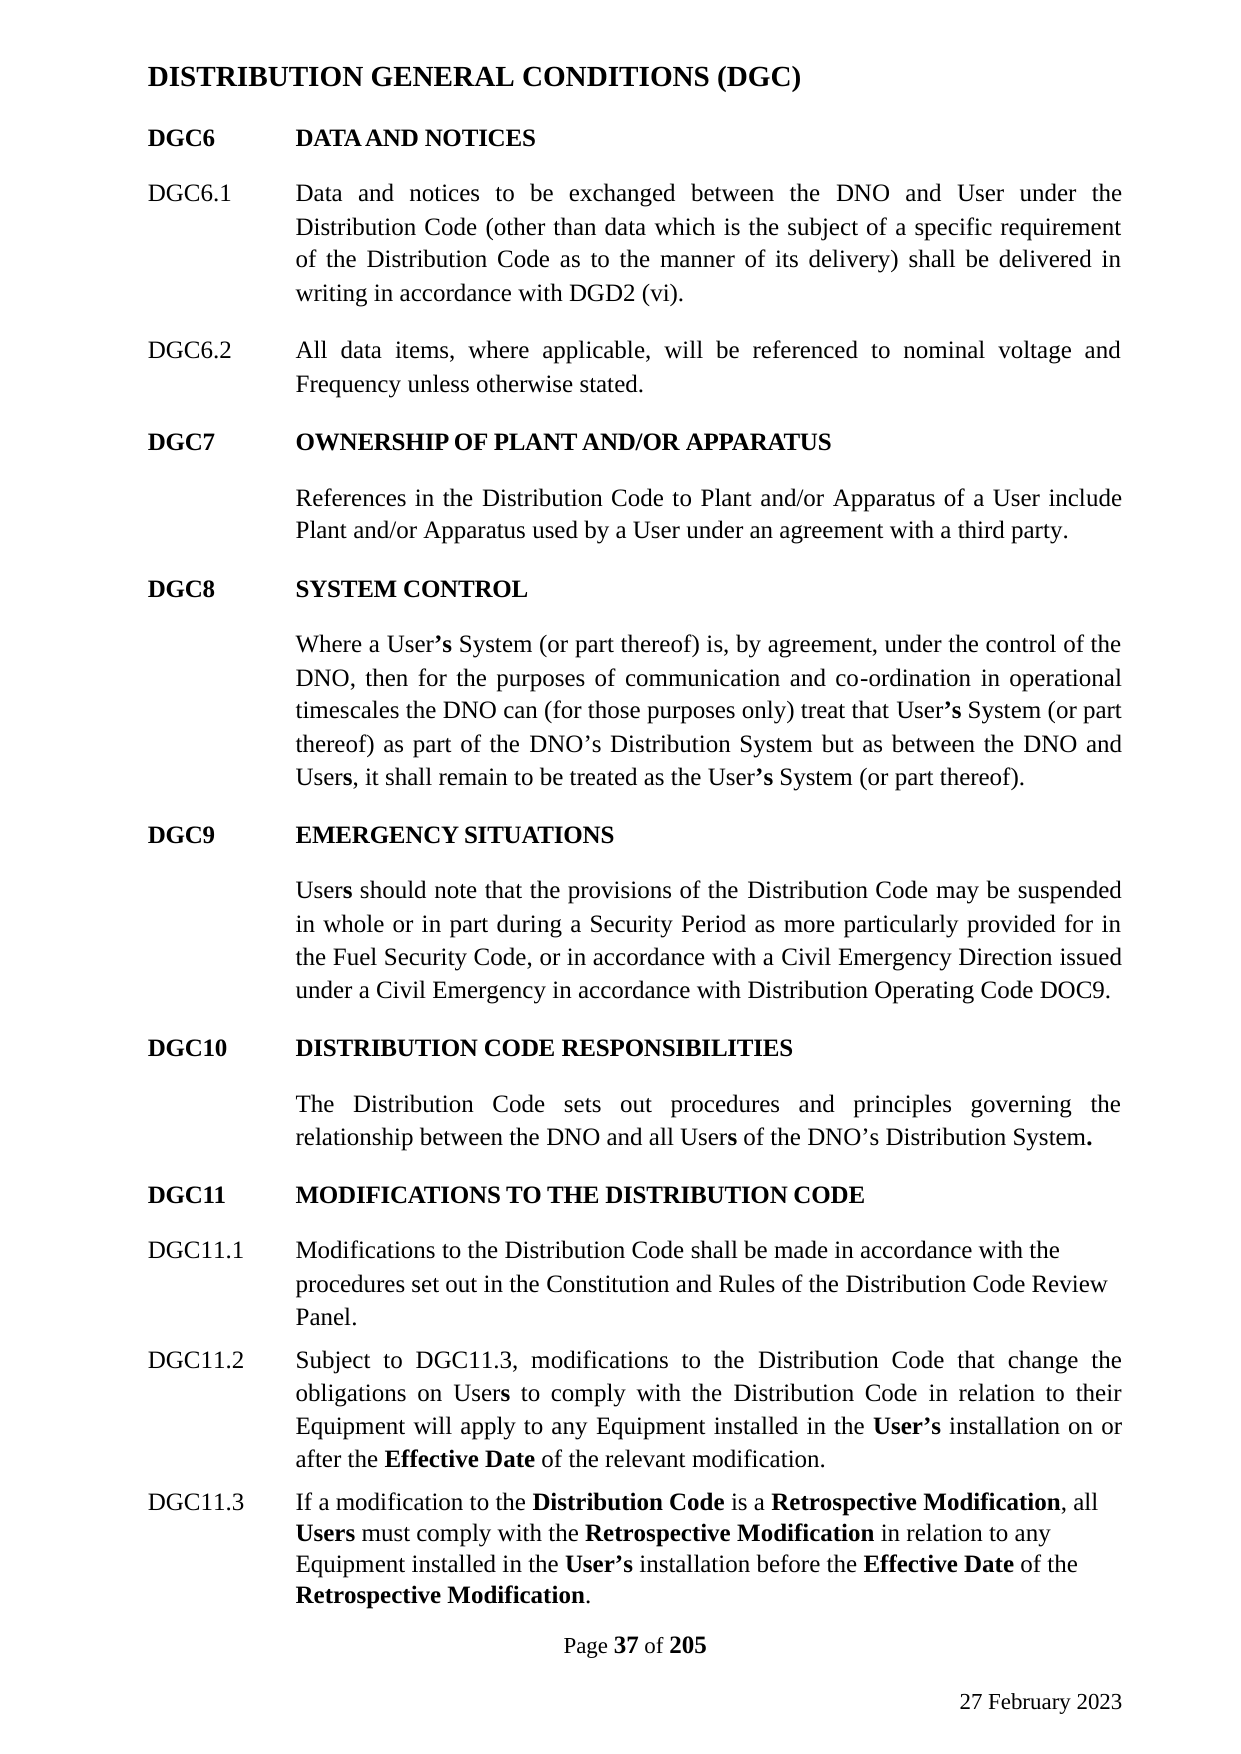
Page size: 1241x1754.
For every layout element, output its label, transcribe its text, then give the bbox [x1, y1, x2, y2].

text DGC6.2 All data items, where applicable, will be referenced to nominal voltage and Frequency unless otherwise stated. [148, 336, 1122, 397]
subtitle DGC9 EMERGENCY SITUATIONS [148, 820, 1122, 848]
subtitle DGC8 System Control [148, 574, 1122, 602]
text DGC11.3 If a modification to the Distribution Code is a Retrospective Modification, all Users must comply with the Retrospective Modification in relation to any Equipment installed in the User’s installation before the Effective Date of the Retrospective Modification. [148, 1487, 1122, 1609]
subtitle DGC10 Distribution Code RESPONSIBILITIES [148, 1033, 1122, 1061]
text DGC11.1 Modifications to the Distribution Code shall be made in accordance with the procedures set out in the Constitution and Rules of the Distribution Code Review Panel. [148, 1236, 1122, 1330]
subtitle DGC7 OWNERSHIP OF Plant /OR Apparatus [148, 427, 1122, 455]
text Where a User’s System (or part thereof) is, by agreement, under the control of the DNO, then for the purposes of communication and co-ordination in operational timescales the DNO can (for those purposes only) treat that User’s System (or part thereof) as part of the DNO’s Distribution System but as between the DNO and Users, it shall remain to be treated as the User’s System (or part thereof). [148, 629, 1122, 790]
subtitle DGC6 NOTICES [148, 123, 1122, 151]
text DGC11.2 Subject to DGC11.3, modifications to the Distribution Code that change the obligations on Users to comply with the Distribution Code in relation to their Equipment will apply to any Equipment installed in the User’s installation on or after the Effective Date of the relevant modification. [148, 1345, 1122, 1472]
text Users should note that the provisions of the Distribution Code may be suspended in whole or in part during a Security Period as more particularly provided for in the Fuel Security Code, or in accordance with a Civil Emergency Direction issued under a Civil Emergency in accordance with Distribution Operating Code 9. [295, 876, 1122, 1003]
subtitle DGC11 Modifications to the distribution code [148, 1180, 1122, 1208]
text The Distribution Code sets out procedures and principles governing the relationship between the DNO and all Users of the DNO’s Distribution System. [148, 1089, 1122, 1150]
text References in the Distribution Code to Plant and/or Apparatus of a User include Plant and/or Apparatus used by a User under an agreement with a third party. [148, 483, 1122, 544]
text DGC6.1 Data and notices to be exchanged between the DNO and User under the Distribution Code (other than data which is the subject of a specific requirement of the Distribution Code as to the manner of its delivery) shall be delivered in writing in accordance with DGD2 (vi). [148, 178, 1122, 306]
